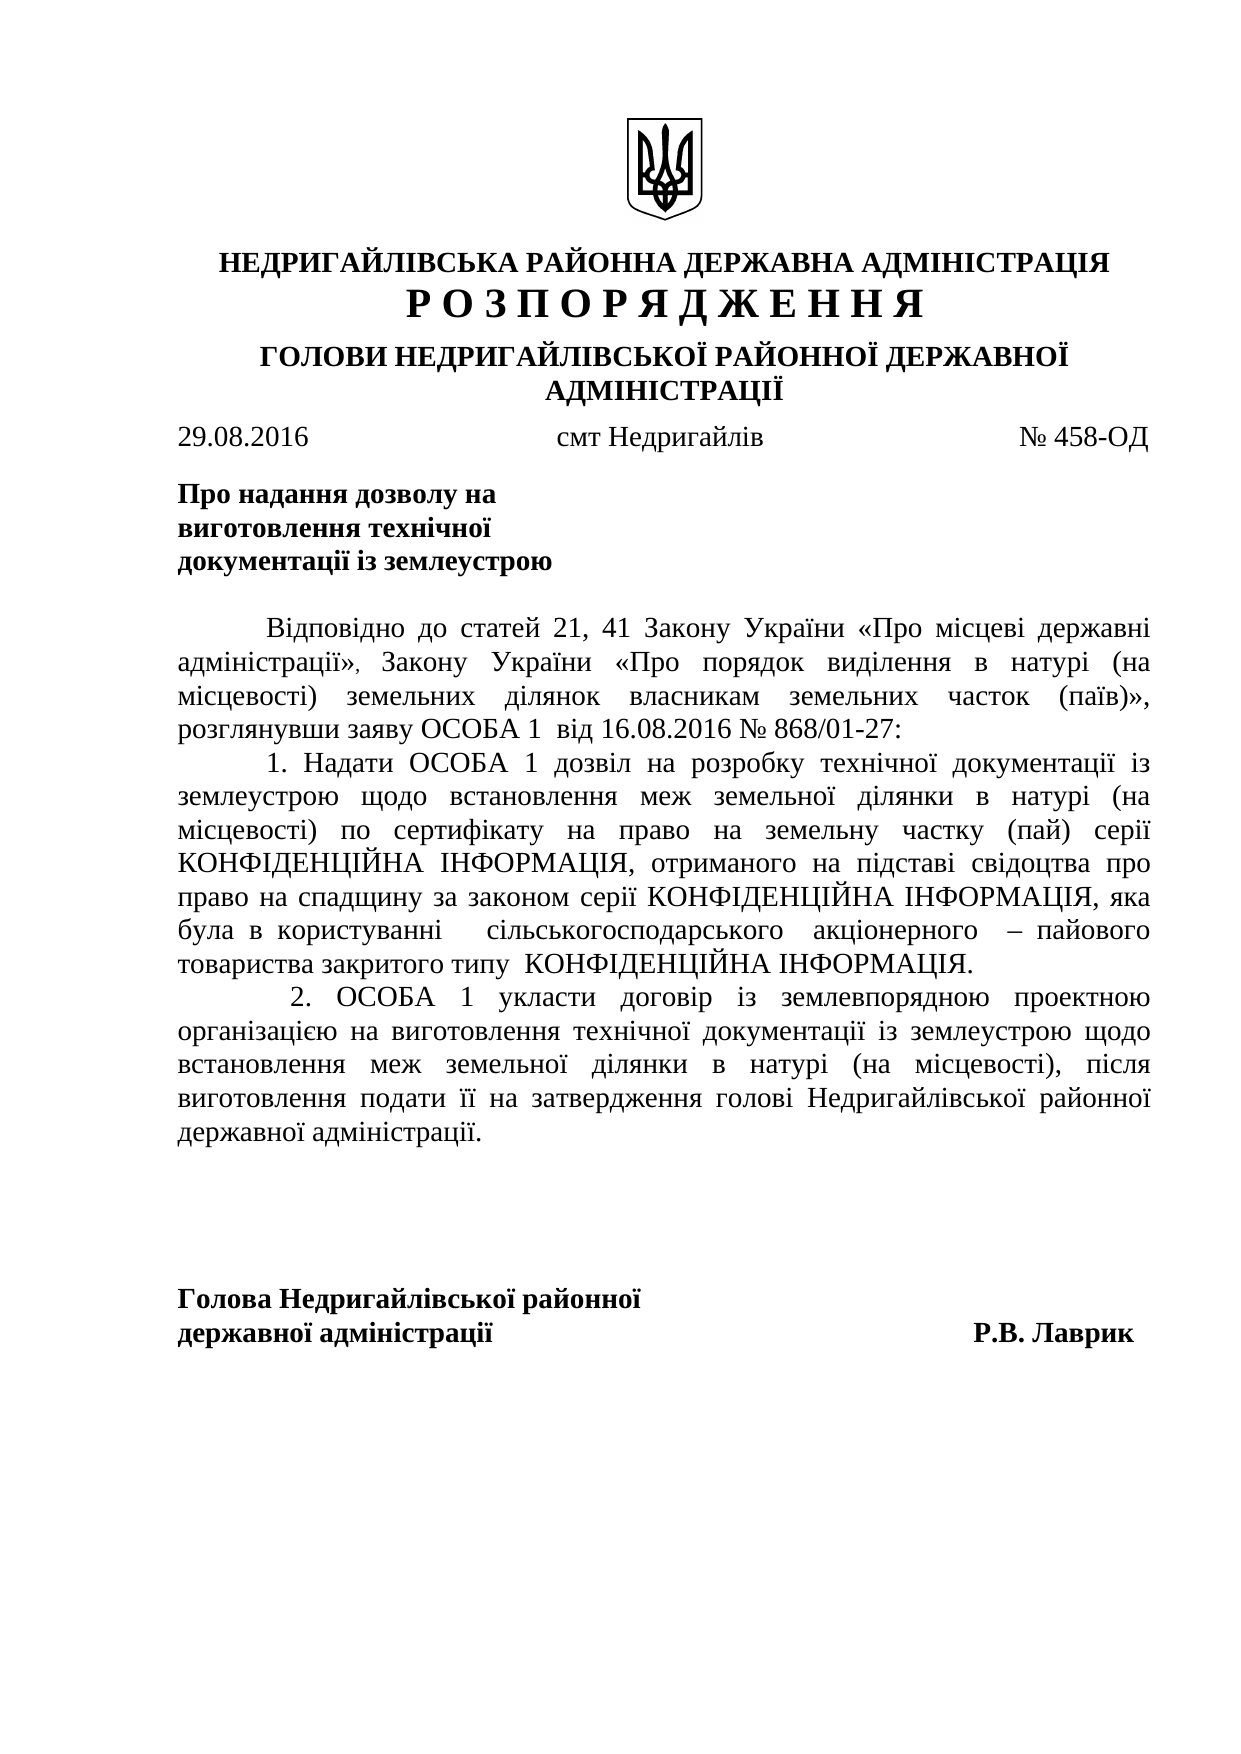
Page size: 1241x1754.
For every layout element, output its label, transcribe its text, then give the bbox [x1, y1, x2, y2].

text виготовлення технічної [177, 510, 1152, 543]
text державної адміністрації Р.В. Лаврик [177, 1315, 1152, 1348]
text Про надання дозволу на [177, 476, 1152, 510]
text документації із землеустрою [177, 543, 1152, 577]
text 29.08.2016 смт Недригайлів № 458-ОД [177, 419, 1152, 452]
text Відповідно до статей 21, 41 Закону України «Про місцеві державні адміністрації», Закону України «Про порядок виділення в натурі (на місцевості) земельних ділянок власникам земельних часток (паїв)», розглянувши заяву ОСОБА 1 від 16.08.2016 № 868/01-27: [177, 611, 1152, 745]
text Голова Недригайлівської районної [177, 1281, 1152, 1315]
text 2. ОСОБА 1 укласти договір із землевпорядною проектною організацією на виготовлення технічної документації із землеустрою щодо встановлення меж земельної ділянки в натурі (на місцевості), після виготовлення подати її на затвердження голові Недригайлівської районної державної адміністрації. [177, 979, 1152, 1147]
text 1. Надати ОСОБА 1 дозвіл на розробку технічної документації із землеустрою щодо встановлення меж земельної ділянки в натурі (на місцевості) по сертифікату на право на земельну частку (пай) серії КОНФІДЕНЦІЙНА ІНФОРМАЦІЯ, отриманого на підставі свідоцтва про право на спадщину за законом серії КОНФІДЕНЦІЙНА ІНФОРМАЦІЯ, яка була в користуванні сільськогосподарського акціонерного – пайового товариства закритого типу КОНФІДЕНЦІЙНА ІНФОРМАЦІЯ. [177, 745, 1152, 979]
text Р О З П О Р Я Д Ж Е Н Н Я [177, 279, 1152, 327]
text ГОЛОВИ НЕДРИГАЙЛІВСЬКОЇ РАЙОННОЇ ДЕРЖАВНОЇ АДМІНІСТРАЦІЇ [177, 339, 1152, 406]
text НЕДРИГАЙЛІВСЬКА РАЙОННА ДЕРЖАВНА АДМІНІСТРАЦІЯ [177, 245, 1152, 279]
picture [626, 118, 703, 222]
